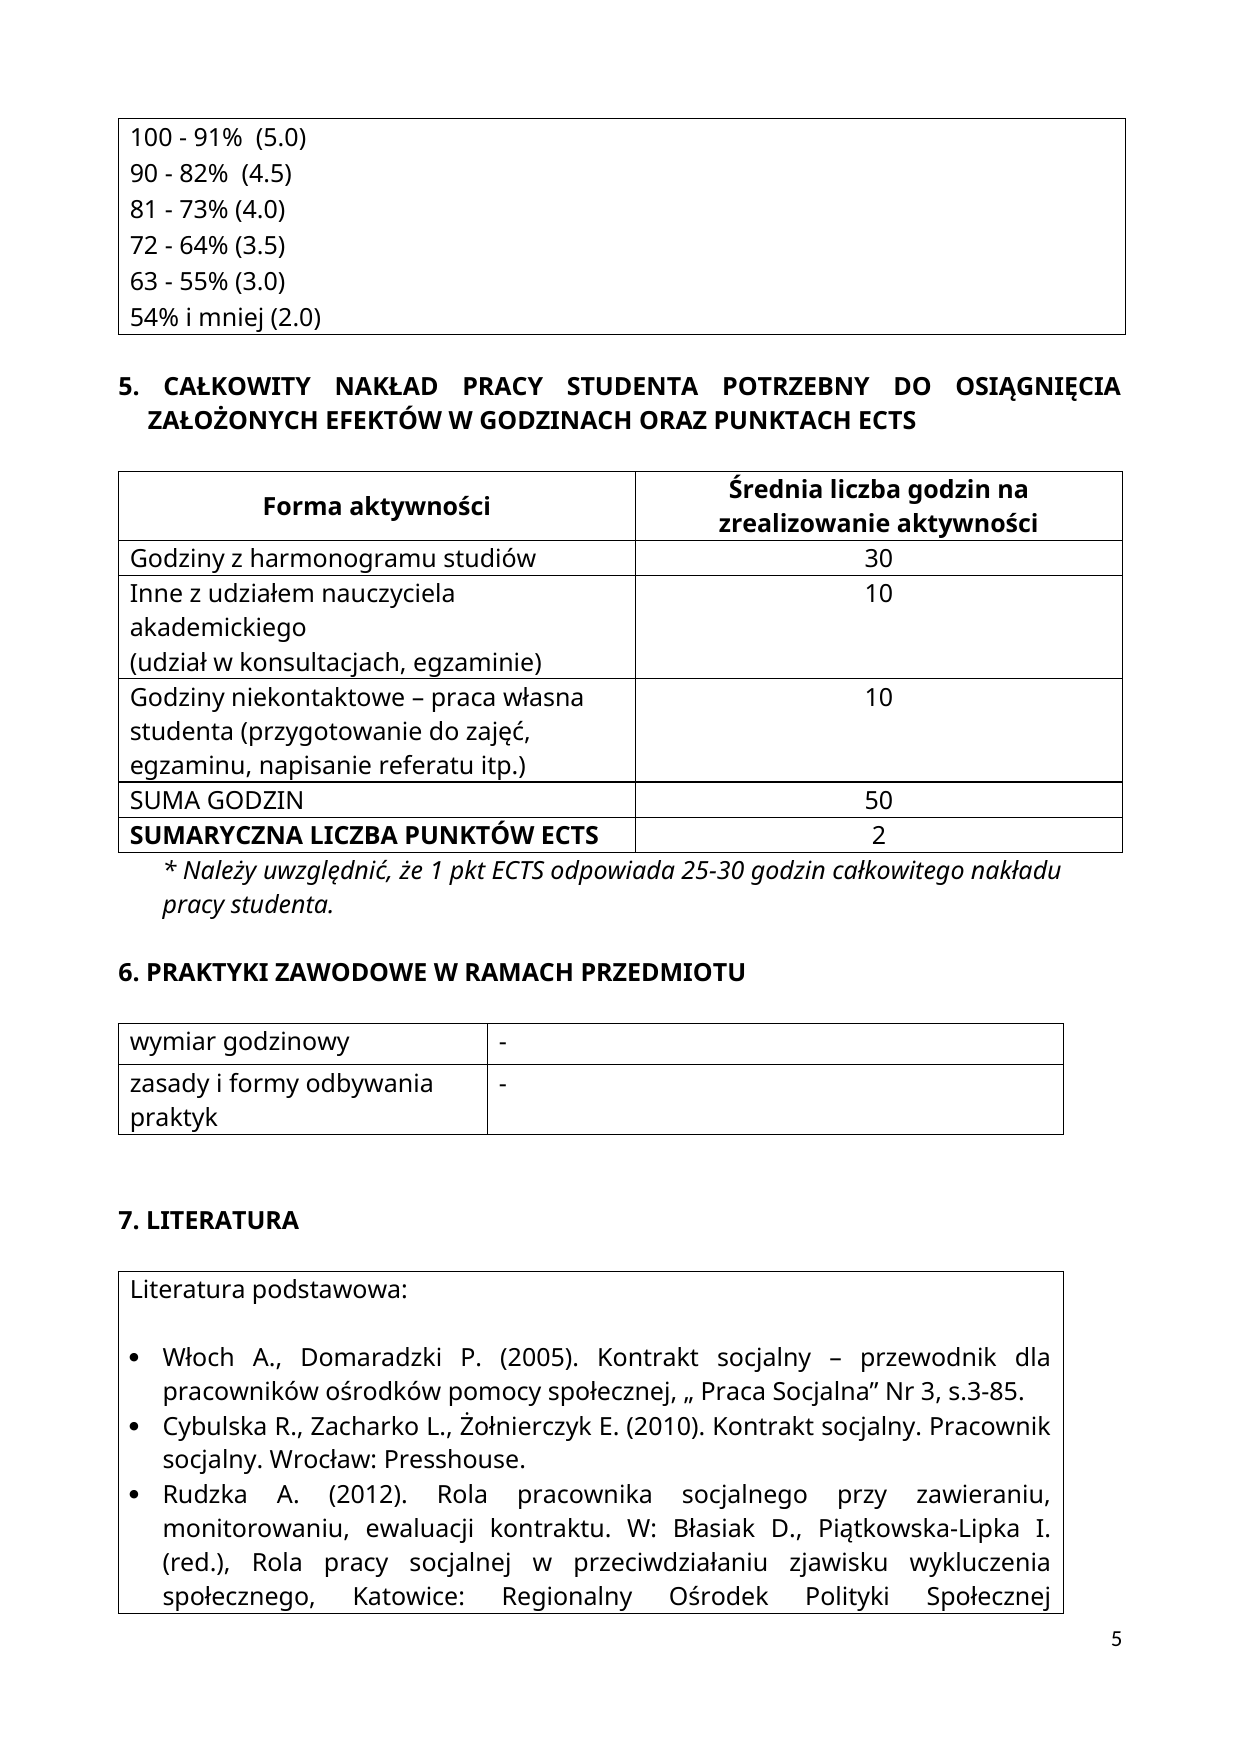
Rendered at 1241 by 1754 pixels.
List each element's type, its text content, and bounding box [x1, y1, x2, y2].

table_cell zasady i formy odbywania praktyk [119, 1065, 487, 1133]
text 6. PRAKTYKI ZAWODOWE W RAMACH PRZEDMIOTU [118, 955, 1122, 989]
table_cell Godziny niekontaktowe – praca własna studenta (przygotowanie do zajęć, egzaminu, napisanie referatu itp.) [119, 679, 635, 781]
table_cell 10 [636, 679, 1122, 781]
table_header - [488, 1024, 1063, 1064]
text 5. CAŁKOWITY NAKŁAD PRACY STUDENTA POTRZEBNY DO OSIĄGNIĘCIA ZAŁOŻONYCH EFEKTÓW W GODZINACH ORAZ PUNKTACH ECTS [118, 368, 1122, 437]
table_cell 10 [636, 576, 1122, 678]
table_header Średnia liczba godzin na zrealizowanie aktywności [636, 472, 1122, 540]
table_cell SUMA GODZIN [119, 783, 635, 817]
table_cell 2 [636, 818, 1122, 852]
table_cell Inne z udziałem nauczyciela akademickiego (udział w konsultacjach, egzaminie) [119, 576, 635, 678]
table_cell Godziny z harmonogramu studiów [119, 541, 635, 575]
table_header Forma aktywności [119, 472, 635, 540]
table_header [119, 1272, 1063, 1612]
table_cell SUMARYCZNA LICZBA PUNKTÓW ECTS [119, 818, 635, 852]
table_cell 30 [636, 541, 1122, 575]
text 7. LITERATURA [118, 1203, 1122, 1237]
table_header wymiar godzinowy [119, 1024, 487, 1064]
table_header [119, 119, 1125, 333]
table_cell - [488, 1065, 1063, 1133]
text * Należy uwzględnić, że 1 pkt ECTS odpowiada 25-30 godzin całkowitego nakładu pracy studenta. [162, 853, 1122, 921]
table_cell 50 [636, 783, 1122, 817]
